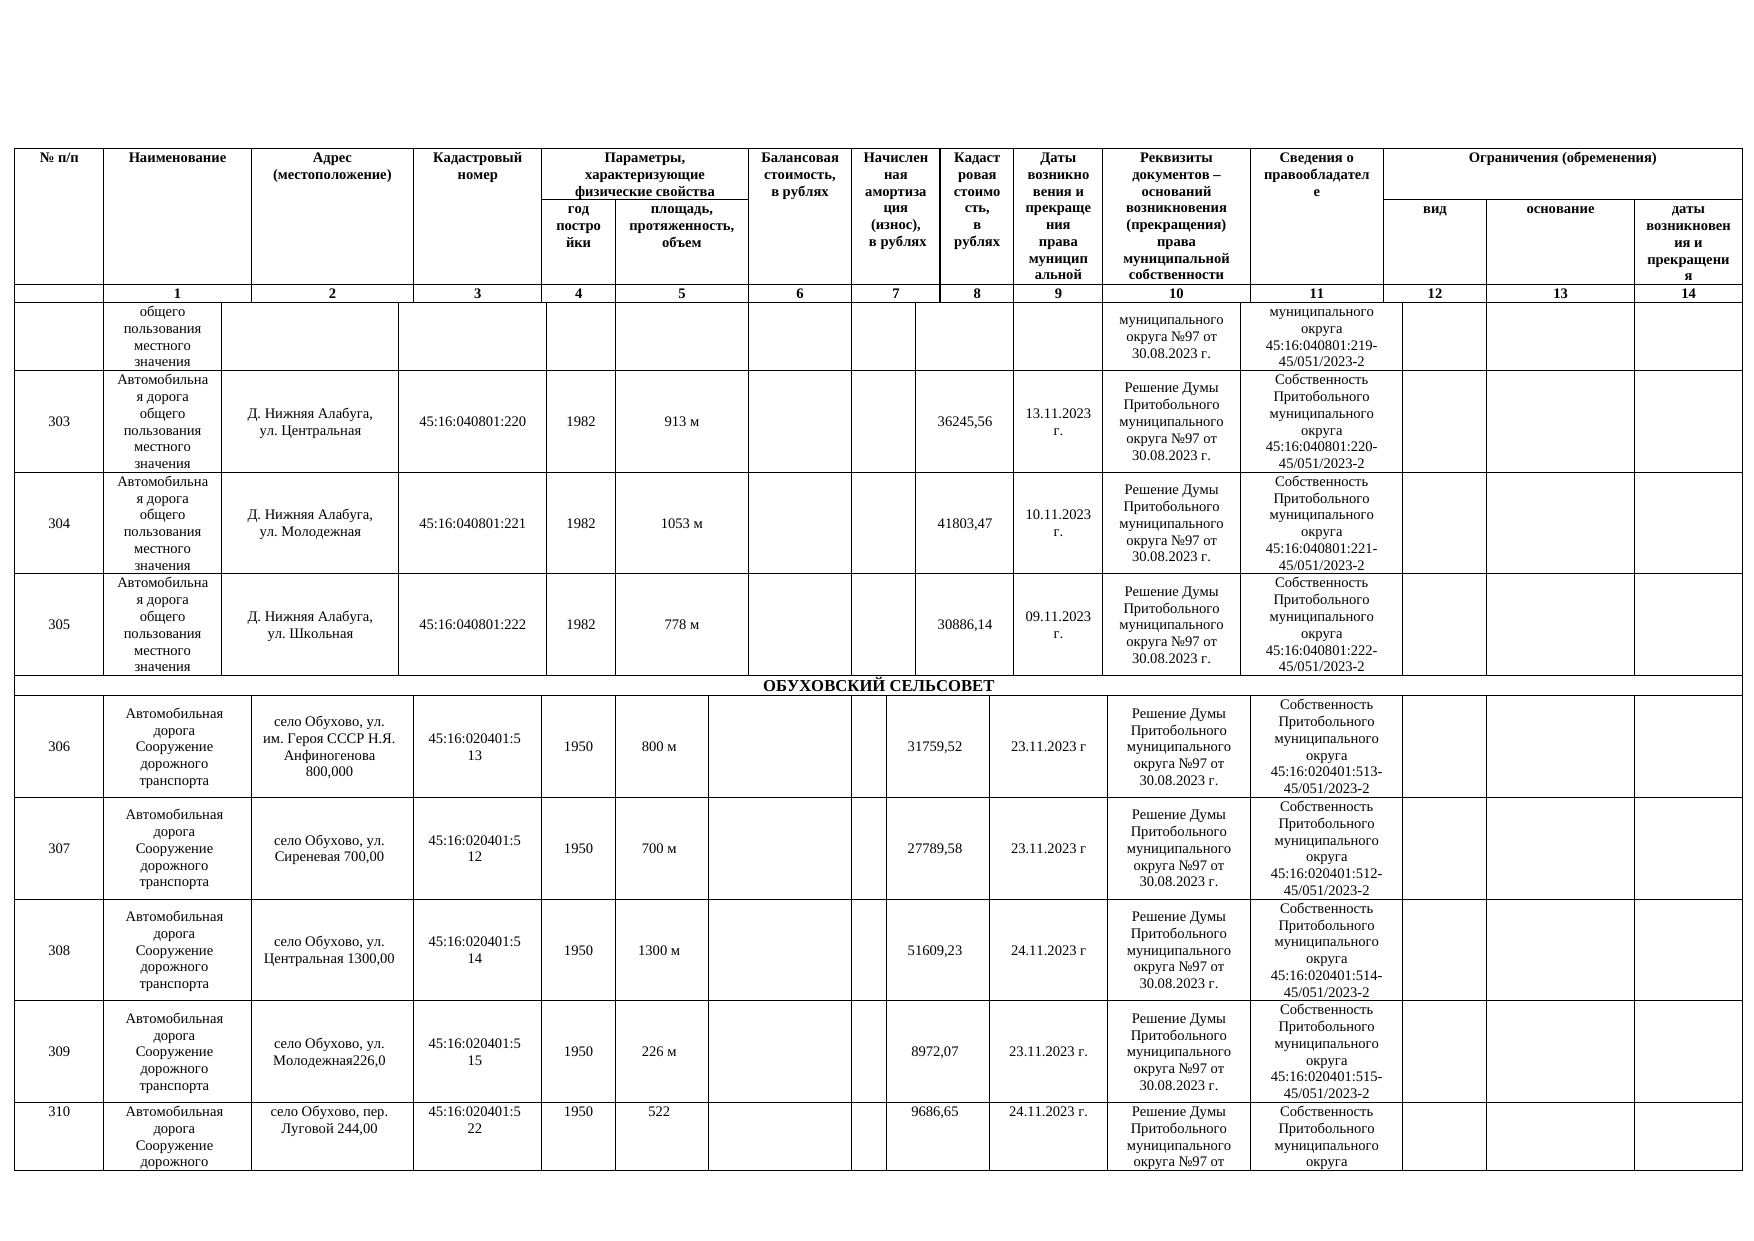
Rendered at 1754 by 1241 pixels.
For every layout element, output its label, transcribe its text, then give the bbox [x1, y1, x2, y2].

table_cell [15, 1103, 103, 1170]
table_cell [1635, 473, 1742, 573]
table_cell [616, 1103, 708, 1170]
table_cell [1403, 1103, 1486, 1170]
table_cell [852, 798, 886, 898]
table_cell 14 [1635, 285, 1742, 302]
table_header Кадастровый номер [414, 149, 541, 284]
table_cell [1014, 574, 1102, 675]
table_cell 9 [1014, 285, 1102, 302]
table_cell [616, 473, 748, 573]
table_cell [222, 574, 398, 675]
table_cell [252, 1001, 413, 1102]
table_cell 13 [1487, 285, 1634, 302]
table_header Адрес (местоположение) [252, 149, 413, 284]
table_cell 4 [542, 285, 615, 302]
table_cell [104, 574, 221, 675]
table_header № п/п [15, 149, 103, 284]
table_cell 12 [1384, 285, 1486, 302]
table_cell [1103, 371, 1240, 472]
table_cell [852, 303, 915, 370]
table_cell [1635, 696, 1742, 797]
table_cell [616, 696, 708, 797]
table_header Начисленная амортизация (износ), в рублях [852, 149, 939, 284]
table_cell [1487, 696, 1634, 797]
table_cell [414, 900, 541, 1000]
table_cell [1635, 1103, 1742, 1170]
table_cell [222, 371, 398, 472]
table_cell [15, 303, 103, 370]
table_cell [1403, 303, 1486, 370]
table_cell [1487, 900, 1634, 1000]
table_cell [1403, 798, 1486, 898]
table_cell площадь, протяженность, объем [616, 200, 748, 284]
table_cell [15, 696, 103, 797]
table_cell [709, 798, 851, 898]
table_cell вид [1384, 200, 1486, 284]
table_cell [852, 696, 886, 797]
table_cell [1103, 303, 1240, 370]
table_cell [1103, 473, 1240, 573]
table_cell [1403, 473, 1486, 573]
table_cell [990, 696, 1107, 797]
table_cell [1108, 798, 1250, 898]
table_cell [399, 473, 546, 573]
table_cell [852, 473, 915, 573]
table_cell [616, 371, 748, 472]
table_header Наименование [104, 149, 251, 284]
table_cell 11 [1251, 285, 1383, 302]
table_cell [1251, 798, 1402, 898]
table_header Ограничения (обременения) [1384, 149, 1742, 199]
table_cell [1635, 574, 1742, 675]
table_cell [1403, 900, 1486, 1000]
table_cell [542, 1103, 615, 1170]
table_header Реквизиты документов – оснований возникновения (прекращения) права муниципальной собственности [1103, 149, 1250, 284]
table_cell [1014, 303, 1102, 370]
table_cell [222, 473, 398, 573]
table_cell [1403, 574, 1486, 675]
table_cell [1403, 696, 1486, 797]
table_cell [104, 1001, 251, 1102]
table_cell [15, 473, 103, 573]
table_cell [15, 285, 103, 302]
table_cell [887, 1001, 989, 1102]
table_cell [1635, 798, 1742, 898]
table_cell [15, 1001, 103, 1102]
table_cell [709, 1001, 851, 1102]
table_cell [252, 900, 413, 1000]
table_header Параметры, характеризующие физические свойства [542, 149, 748, 199]
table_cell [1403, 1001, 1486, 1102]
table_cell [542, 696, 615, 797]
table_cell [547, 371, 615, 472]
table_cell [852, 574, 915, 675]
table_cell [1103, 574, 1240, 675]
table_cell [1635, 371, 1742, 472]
table_header Балансовая стоимость, в рублях [749, 149, 851, 284]
table_cell 5 [616, 285, 748, 302]
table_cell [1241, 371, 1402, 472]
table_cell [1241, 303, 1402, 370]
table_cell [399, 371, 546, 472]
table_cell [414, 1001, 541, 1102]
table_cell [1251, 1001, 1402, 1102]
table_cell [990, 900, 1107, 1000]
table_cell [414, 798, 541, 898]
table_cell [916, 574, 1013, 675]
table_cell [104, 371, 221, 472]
table_header Кадастровая стоимость, в рублях [941, 149, 1013, 284]
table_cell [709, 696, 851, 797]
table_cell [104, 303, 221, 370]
table_header Даты возникновения и прекращения права муниципальной собственности [1014, 149, 1102, 284]
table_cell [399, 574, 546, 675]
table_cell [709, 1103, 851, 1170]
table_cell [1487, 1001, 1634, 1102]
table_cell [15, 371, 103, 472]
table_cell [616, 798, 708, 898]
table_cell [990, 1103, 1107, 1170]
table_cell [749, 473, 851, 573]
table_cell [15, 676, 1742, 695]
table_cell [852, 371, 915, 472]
table_cell 3 [414, 285, 541, 302]
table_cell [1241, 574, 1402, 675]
table_cell основание [1487, 200, 1634, 284]
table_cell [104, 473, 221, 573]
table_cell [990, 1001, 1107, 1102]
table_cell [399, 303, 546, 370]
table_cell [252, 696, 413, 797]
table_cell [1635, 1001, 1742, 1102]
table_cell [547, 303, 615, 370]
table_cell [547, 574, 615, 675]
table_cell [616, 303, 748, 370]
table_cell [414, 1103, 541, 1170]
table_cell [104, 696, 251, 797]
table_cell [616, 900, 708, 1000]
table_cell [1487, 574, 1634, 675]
table_cell 6 [749, 285, 851, 302]
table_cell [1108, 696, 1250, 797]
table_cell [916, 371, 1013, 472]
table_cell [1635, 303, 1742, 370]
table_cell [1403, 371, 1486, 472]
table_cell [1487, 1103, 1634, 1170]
table_cell год постройки [542, 200, 615, 284]
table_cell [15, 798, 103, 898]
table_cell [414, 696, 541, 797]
table_cell 7 [852, 285, 939, 302]
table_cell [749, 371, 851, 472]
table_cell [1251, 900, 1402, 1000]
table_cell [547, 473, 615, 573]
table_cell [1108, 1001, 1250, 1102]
table_cell 2 [252, 285, 413, 302]
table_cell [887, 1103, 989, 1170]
table_cell даты возникновения и прекращения [1635, 200, 1742, 284]
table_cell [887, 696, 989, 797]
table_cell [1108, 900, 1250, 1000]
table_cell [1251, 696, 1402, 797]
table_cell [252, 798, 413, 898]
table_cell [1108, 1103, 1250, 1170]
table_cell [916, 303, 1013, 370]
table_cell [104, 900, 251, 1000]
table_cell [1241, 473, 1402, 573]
table_cell 10 [1103, 285, 1250, 302]
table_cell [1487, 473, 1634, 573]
table_header Сведения о правообладателе [1251, 149, 1383, 284]
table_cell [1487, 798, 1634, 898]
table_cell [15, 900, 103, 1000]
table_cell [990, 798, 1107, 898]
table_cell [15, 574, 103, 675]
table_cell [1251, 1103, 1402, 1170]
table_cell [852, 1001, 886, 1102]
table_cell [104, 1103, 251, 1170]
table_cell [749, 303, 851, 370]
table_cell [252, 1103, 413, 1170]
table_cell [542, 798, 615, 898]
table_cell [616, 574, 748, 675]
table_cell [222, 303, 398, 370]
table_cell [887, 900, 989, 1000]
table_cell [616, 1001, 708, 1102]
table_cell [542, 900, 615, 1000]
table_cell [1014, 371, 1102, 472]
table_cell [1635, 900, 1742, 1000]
table_cell 8 [941, 285, 1013, 302]
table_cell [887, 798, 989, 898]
table_cell 1 [104, 285, 251, 302]
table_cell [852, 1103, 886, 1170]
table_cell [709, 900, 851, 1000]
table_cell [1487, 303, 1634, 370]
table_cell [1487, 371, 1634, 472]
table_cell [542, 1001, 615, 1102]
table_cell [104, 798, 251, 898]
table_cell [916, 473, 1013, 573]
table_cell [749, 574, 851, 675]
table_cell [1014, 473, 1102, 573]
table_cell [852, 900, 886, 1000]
